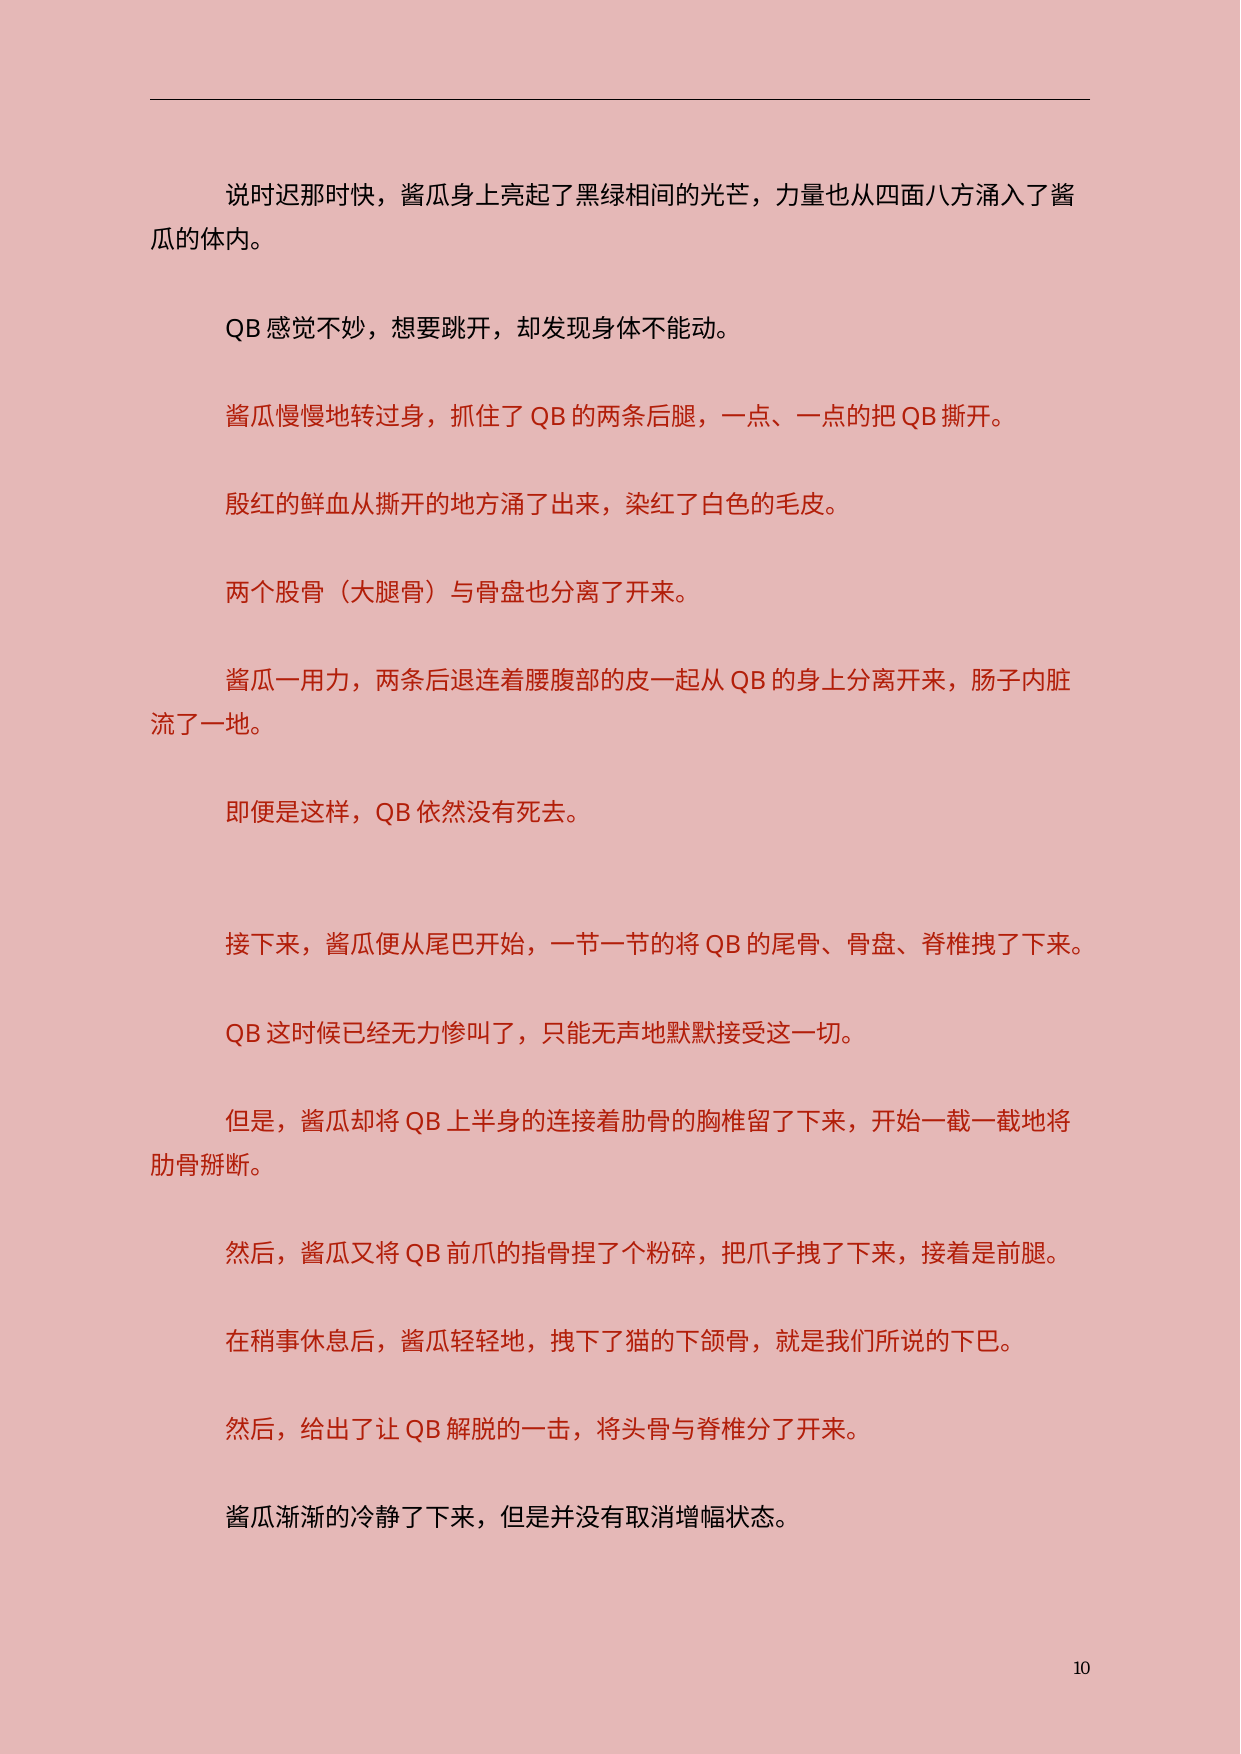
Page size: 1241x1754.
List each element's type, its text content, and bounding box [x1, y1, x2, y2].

text 然后，给出了让QB解脱的一击，将头骨与脊椎分了开来。 [150, 1406, 1090, 1450]
text 殷红的鲜血从撕开的地方涌了出来，染红了白色的毛皮。 [150, 480, 1090, 524]
text 在稍事休息后，酱瓜轻轻地，拽下了猫的下颌骨，就是我们所说的下巴。 [150, 1318, 1090, 1362]
text 即便是这样，QB依然没有死去。 [150, 789, 1090, 833]
text 说时迟那时快，酱瓜身上亮起了黑绿相间的光芒，力量也从四面八方涌入了酱瓜的体内。 [150, 172, 1090, 260]
text 酱瓜渐渐的冷静了下来，但是并没有取消增幅状态。 [150, 1494, 1090, 1538]
text 酱瓜慢慢地转过身，抓住了QB的两条后腿，一点、一点的把QB撕开。 [150, 392, 1090, 436]
text QB感觉不妙，想要跳开，却发现身体不能动。 [150, 304, 1090, 348]
text QB这时候已经无力惨叫了，只能无声地默默接受这一切。 [150, 1009, 1090, 1053]
text 然后，酱瓜又将QB前爪的指骨捏了个粉碎，把爪子拽了下来，接着是前腿。 [150, 1229, 1090, 1273]
text 两个股骨（大腿骨）与骨盘也分离了开来。 [150, 568, 1090, 613]
text 接下来，酱瓜便从尾巴开始，一节一节的将QB的尾骨、骨盘、脊椎拽了下来。 [150, 921, 1090, 965]
text 但是，酱瓜却将QB上半身的连接着肋骨的胸椎留了下来，开始一截一截地将肋骨掰断。 [150, 1097, 1090, 1185]
text 酱瓜一用力，两条后退连着腰腹部的皮一起从QB的身上分离开来，肠子内脏流了一地。 [150, 657, 1090, 745]
